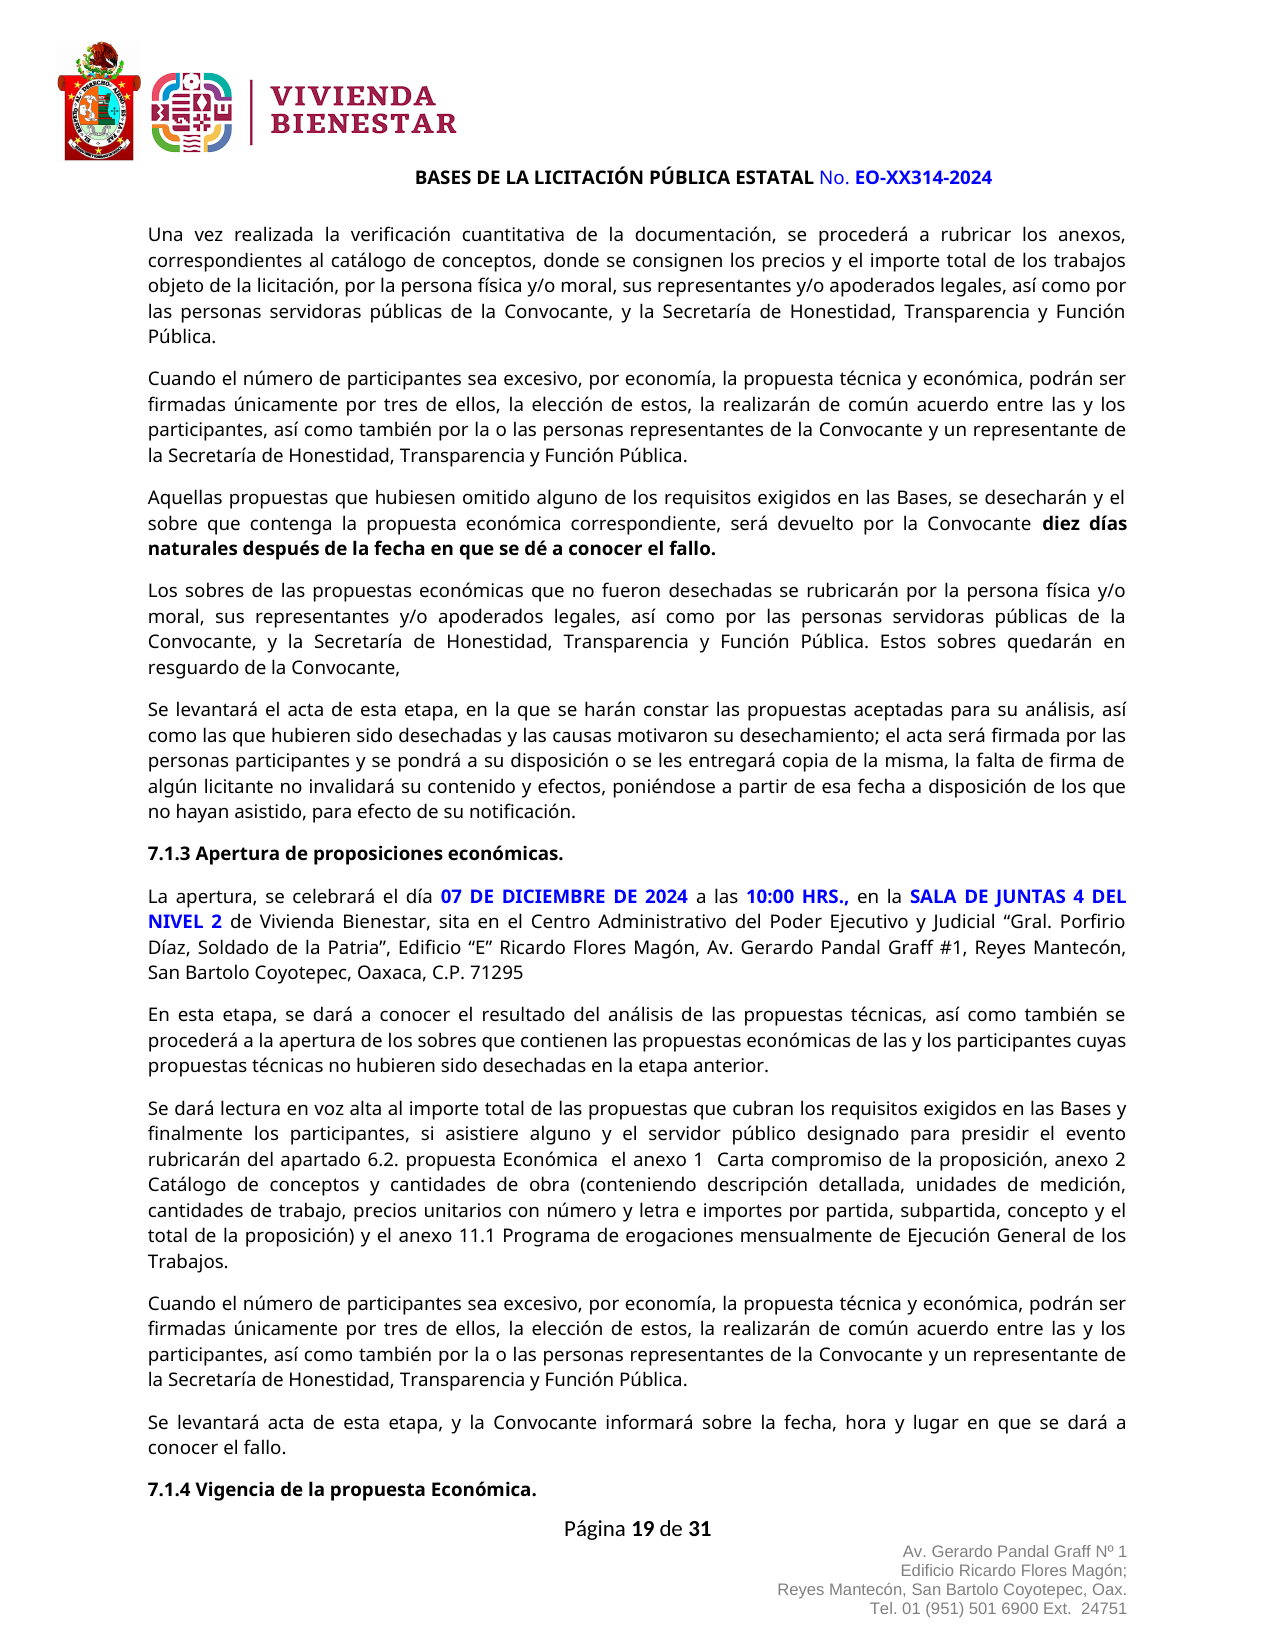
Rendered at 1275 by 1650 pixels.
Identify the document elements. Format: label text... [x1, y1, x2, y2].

text La apertura, se celebrará el día 07 DE DICIEMBRE DE 2024 a las 10:00 HRS., en la SALA DE JUNTAS 4 DEL NIVEL 2 de Vivienda Bienestar, sita en el Centro Administrativo del Poder Ejecutivo y Judicial “Gral. Porfirio Díaz, Soldado de la Patria”, Edificio “E” Ricardo Flores Magón, Av. Gerardo Pandal Graff #1, Reyes Mantecón, San Bartolo Coyotepec, Oaxaca, C.P. 71295 [148, 883, 1127, 985]
text Se levantará el acta de esta etapa, en la que se harán constar las propuestas aceptadas para su análisis, así como las que hubieren sido desechadas y las causas motivaron su desechamiento; el acta será firmada por las personas participantes y se pondrá a su disposición o se les entregará copia de la misma, la falta de firma de algún licitante no invalidará su contenido y efectos, poniéndose a partir de esa fecha a disposición de los que no hayan asistido, para efecto de su notificación. [148, 696, 1127, 824]
text Se dará lectura en voz alta al importe total de las propuestas que cubran los requisitos exigidos en las Bases y finalmente los participantes, si asistiere alguno y el servidor público designado para presidir el evento rubricarán del apartado 6.2. propuesta Económica el anexo 1 Carta compromiso de la proposición, anexo 2 Catálogo de conceptos y cantidades de obra (conteniendo descripción detallada, unidades de medición, cantidades de trabajo, precios unitarios con número y letra e importes por partida, subpartida, concepto y el total de la proposición) y el anexo 11.1 Programa de erogaciones mensualmente de Ejecución General de los Trabajos. [148, 1095, 1127, 1273]
text 7.1.4 Vigencia de la propuesta Económica. [148, 1477, 1127, 1502]
text Los sobres de las propuestas económicas que no fueron desechadas se rubricarán por la persona física y/o moral, sus representantes y/o apoderados legales, así como por las personas servidoras públicas de la Convocante, y la Secretaría de Honestidad, Transparencia y Función Pública. Estos sobres quedarán en resguardo de la Convocante, [148, 578, 1127, 680]
text En esta etapa, se dará a conocer el resultado del análisis de las propuestas técnicas, así como también se procederá a la apertura de los sobres que contienen las propuestas económicas de las y los participantes cuyas propuestas técnicas no hubieren sido desechadas en la etapa anterior. [148, 1002, 1127, 1078]
text Se levantará acta de esta etapa, y la Convocante informará sobre la fecha, hora y lugar en que se dará a conocer el fallo. [148, 1409, 1127, 1460]
text Cuando el número de participantes sea excesivo, por economía, la propuesta técnica y económica, podrán ser firmadas únicamente por tres de ellos, la elección de estos, la realizarán de común acuerdo entre las y los participantes, así como también por la o las personas representantes de la Convocante y un representante de la Secretaría de Honestidad, Transparencia y Función Pública. [148, 1290, 1127, 1392]
picture [147, 64, 473, 161]
text Una vez realizada la verificación cuantitativa de la documentación, se procederá a rubricar los anexos, correspondientes al catálogo de conceptos, donde se consignen los precios y el importe total de los trabajos objeto de la licitación, por la persona física y/o moral, sus representantes y/o apoderados legales, así como por las personas servidoras públicas de la Convocante, y la Secretaría de Honestidad, Transparencia y Función Pública. [148, 221, 1127, 349]
text 7.1.3 Apertura de proposiciones económicas. [148, 841, 1127, 866]
text Aquellas propuestas que hubiesen omitido alguno de los requisitos exigidos en las Bases, se desecharán y el sobre que contenga la propuesta económica correspondiente, será devuelto por la Convocante diez días naturales después de la fecha en que se dé a conocer el fallo. [148, 484, 1127, 561]
picture [55, 41, 143, 163]
text Cuando el número de participantes sea excesivo, por economía, la propuesta técnica y económica, podrán ser firmadas únicamente por tres de ellos, la elección de estos, la realizarán de común acuerdo entre las y los participantes, así como también por la o las personas representantes de la Convocante y un representante de la Secretaría de Honestidad, Transparencia y Función Pública. [148, 366, 1127, 468]
